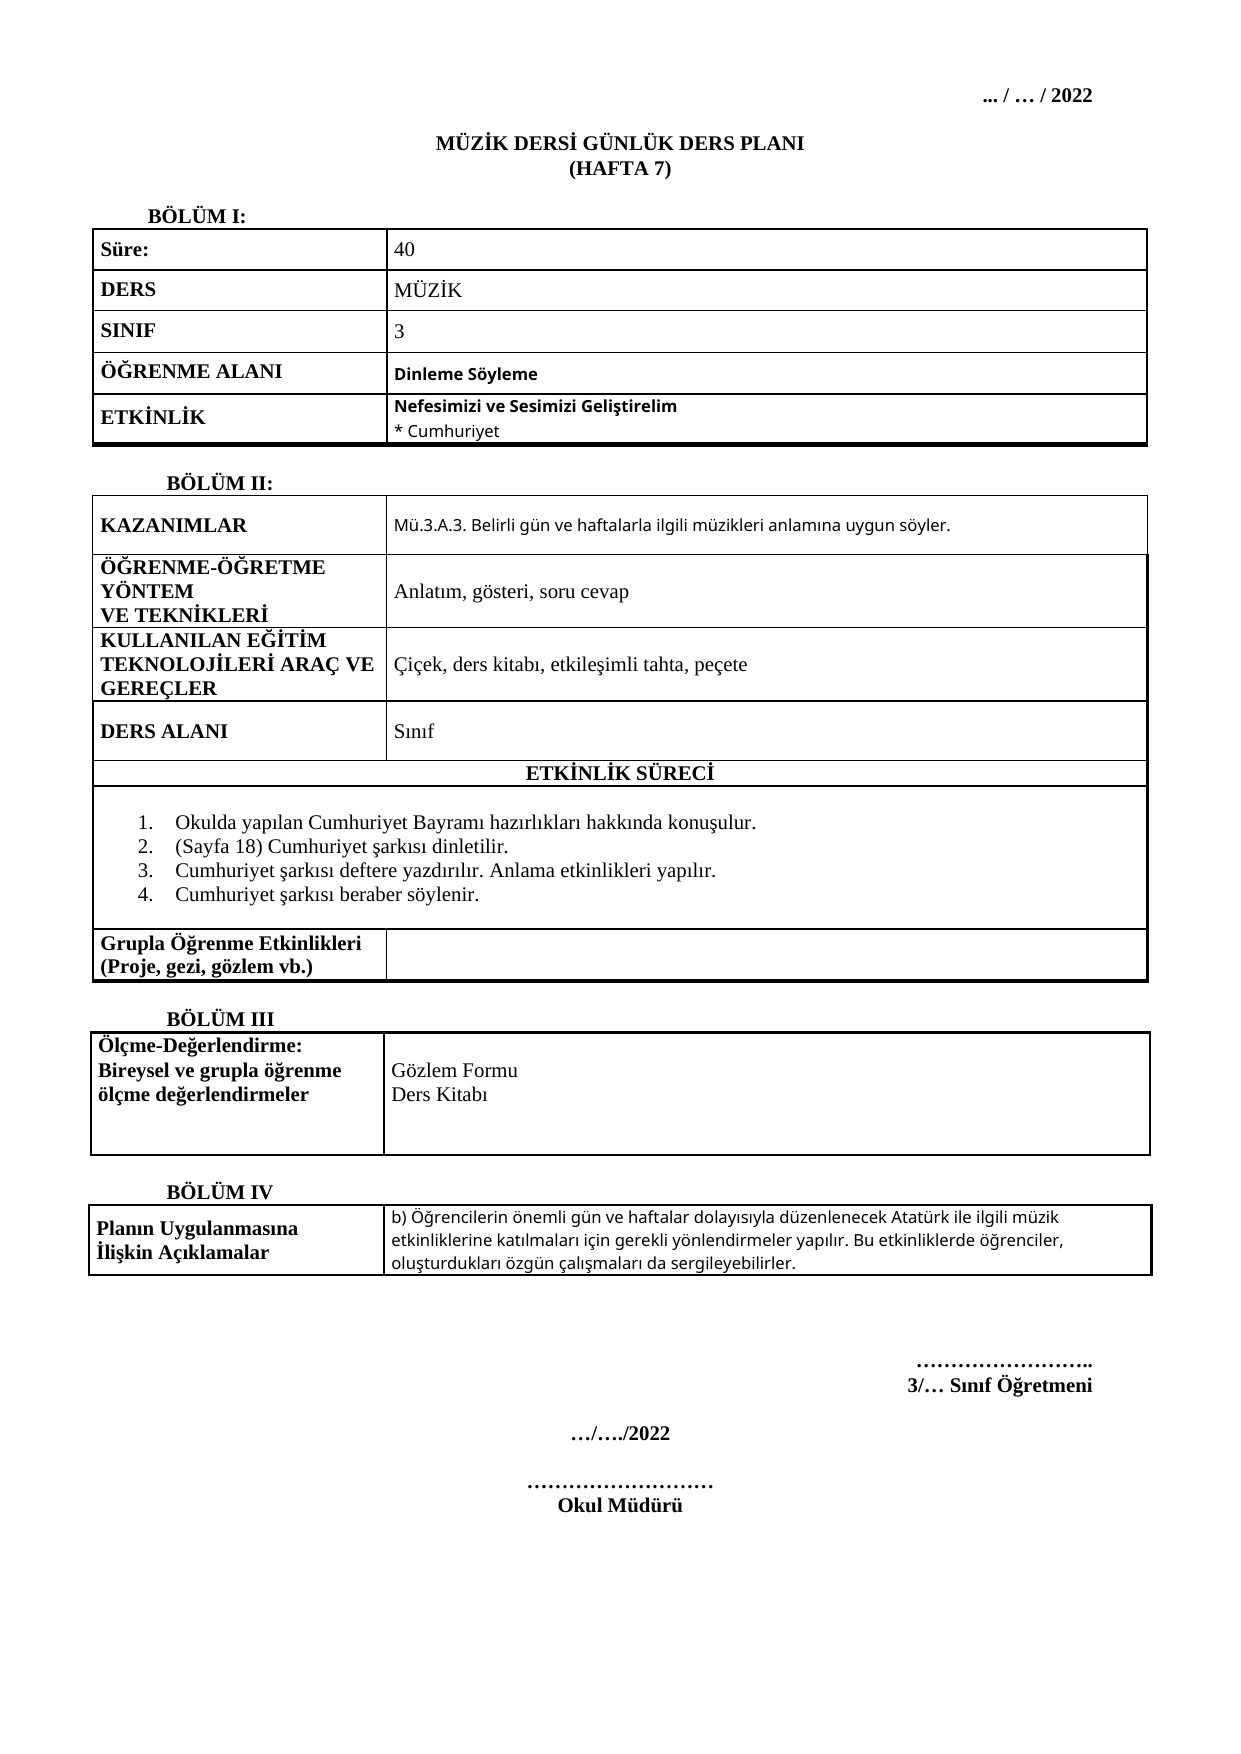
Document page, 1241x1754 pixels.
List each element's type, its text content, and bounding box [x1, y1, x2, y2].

table_cell 3 [388, 311, 1146, 352]
table_cell ETKİNLİK SÜRECİ [94, 761, 1146, 785]
table_header Mü.3.A.3. Belirli gün ve haftalarla ilgili müzikleri anlamına uygun söyler. [387, 496, 1147, 554]
text MÜZİK DERSİ GÜNLÜK DERS PLANI [148, 131, 1093, 155]
table_cell Grupla Öğrenme Etkinlikleri (Proje, gezi, gözlem vb.) [94, 930, 386, 978]
table_cell Okulda yapılan Cumhuriyet Bayramı hazırlıkları hakkında konuşulur. (Sayfa 18) Cumhuriyet şarkısı dinletilir. Cumhuriyet şarkısı deftere yazdırılır. Anlama etkinlikleri yapılır. Cumhuriyet şarkısı beraber söylenir. [94, 787, 1146, 928]
table_cell Nefesimizi ve Sesimizi Geliştirelim * Cumhuriyet [388, 395, 1146, 442]
table_header b) Öğrencilerin önemli gün ve haftalar dolayısıyla düzenlenecek Atatürk ile ilgili müzik etkinliklerine katılmaları için gerekli yönlendirmeler yapılır. Bu etkinliklerde öğrenciler, oluşturdukları özgün çalışmaları da sergileyebilirler. [385, 1206, 1150, 1274]
table_header Ölçme-Değerlendirme: Bireysel ve grupla öğrenme ölçme değerlendirmeler [92, 1034, 383, 1154]
subtitle BÖLÜM IV [148, 1180, 1093, 1204]
table_cell Sınıf [387, 702, 1146, 759]
table_header KAZANIMLAR [93, 496, 386, 554]
table_cell DERS ALANI [94, 702, 386, 759]
table_header Süre: [94, 230, 386, 269]
table_header Planın Uygulanmasına İlişkin Açıklamalar [90, 1206, 383, 1274]
table_cell MÜZİK [388, 271, 1146, 310]
table_cell SINIF [94, 311, 386, 352]
table_header 40 [388, 230, 1146, 269]
text BÖLÜM II: [148, 471, 1093, 495]
table_cell ETKİNLİK [94, 395, 386, 442]
table_cell Dinleme Söyleme [388, 353, 1146, 393]
text …………………….. [148, 1348, 1093, 1372]
table_cell Çiçek, ders kitabı, etkileşimli tahta, peçete [387, 628, 1146, 700]
subtitle BÖLÜM III [148, 1007, 1093, 1031]
text ……………………… [148, 1469, 1093, 1493]
table_cell Anlatım, gösteri, soru cevap [387, 555, 1146, 627]
text …/…./2022 [148, 1421, 1093, 1445]
text (HAFTA 7) [148, 155, 1093, 179]
table_cell KULLANILAN EĞİTİM TEKNOLOJİLERİ ARAÇ VE GEREÇLER [93, 628, 386, 700]
table_cell [387, 930, 1146, 978]
text Okul Müdürü [148, 1493, 1093, 1517]
table_cell ÖĞRENME-ÖĞRETME YÖNTEM VE TEKNİKLERİ [93, 555, 386, 627]
table_header Gözlem Formu Ders Kitabı [385, 1034, 1149, 1154]
table_cell DERS [94, 271, 386, 310]
table_cell ÖĞRENME ALANI [94, 353, 386, 393]
text ... / … / 2022 [148, 83, 1093, 107]
text BÖLÜM I: [148, 203, 1093, 228]
text 3/… Sınıf Öğretmeni [148, 1372, 1093, 1397]
